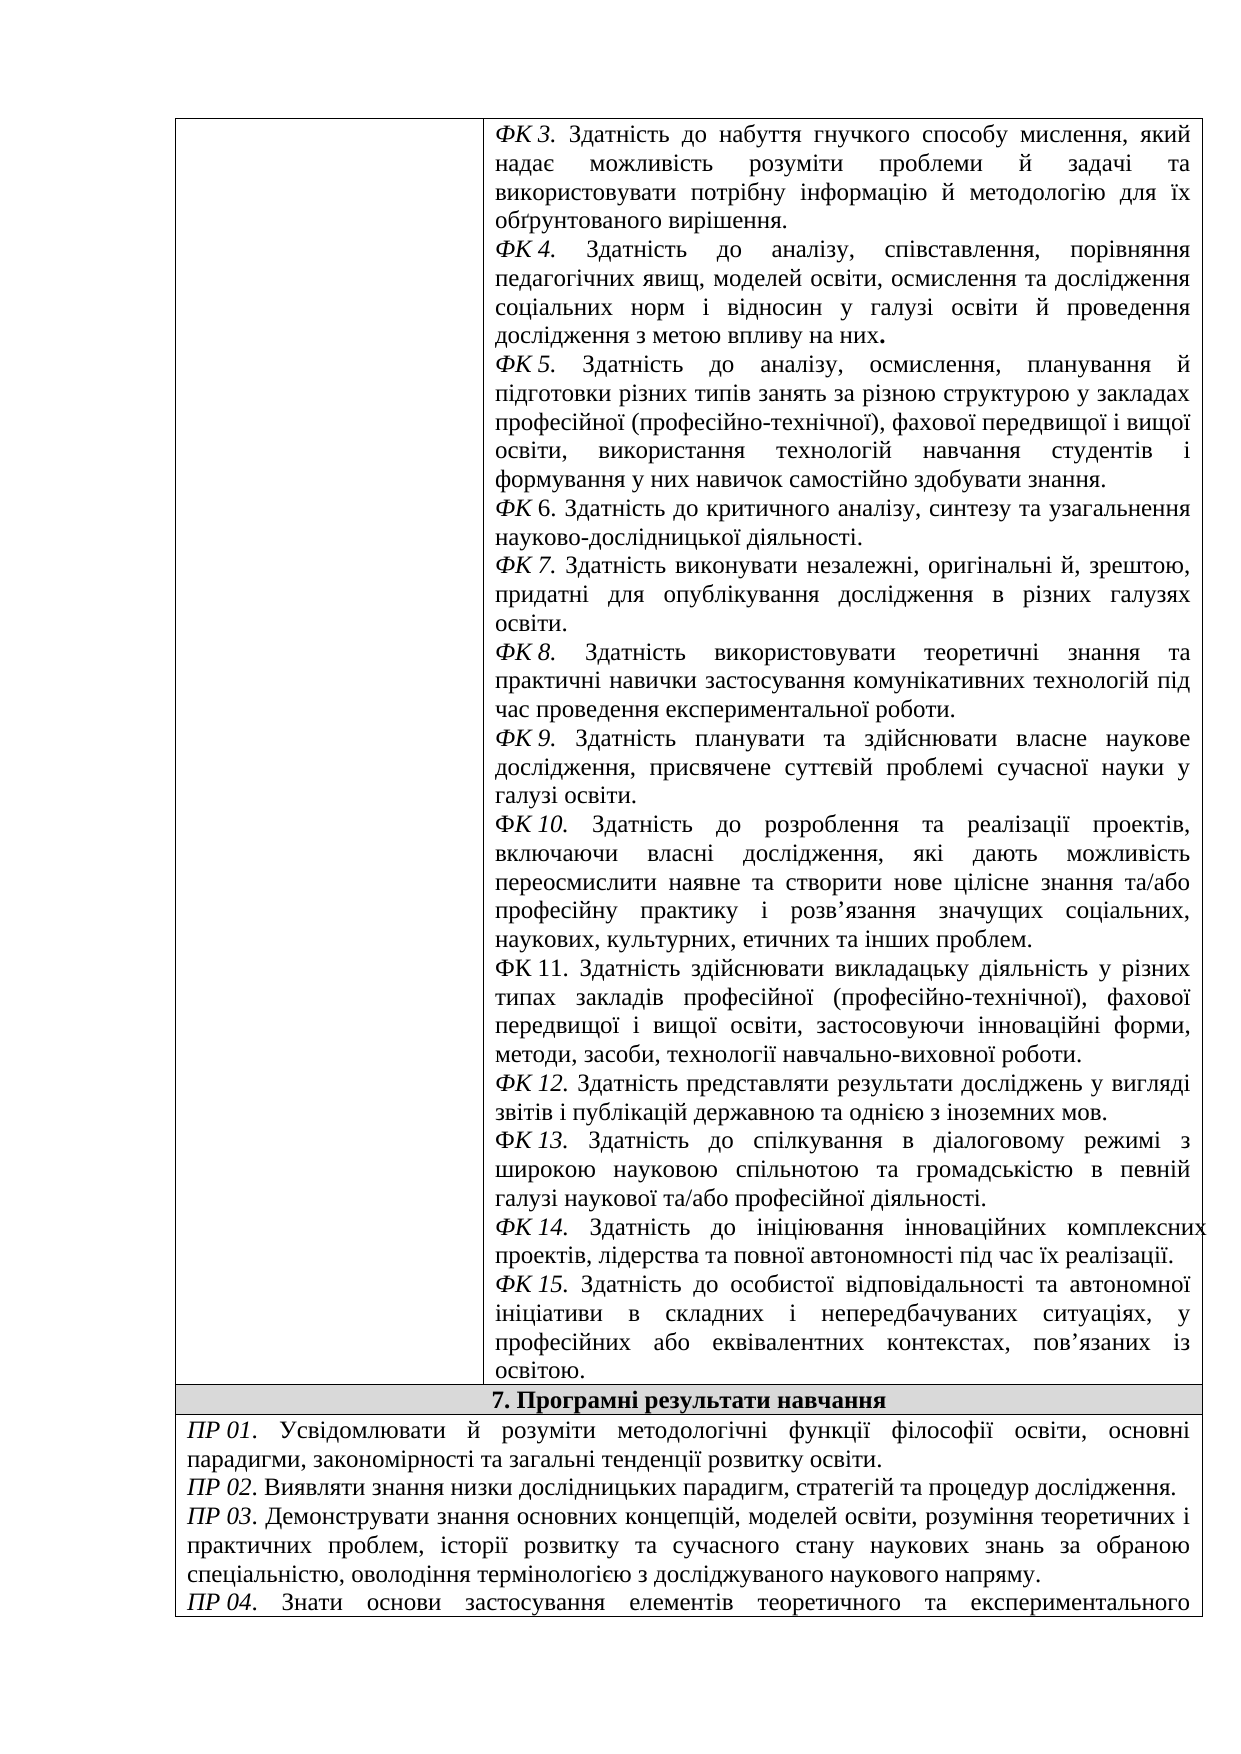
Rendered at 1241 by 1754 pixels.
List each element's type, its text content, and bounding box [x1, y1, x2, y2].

table_cell 7. Програмні результати навчання [176, 1385, 1202, 1414]
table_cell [176, 1415, 1202, 1616]
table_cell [484, 119, 1202, 1384]
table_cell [176, 119, 483, 1384]
